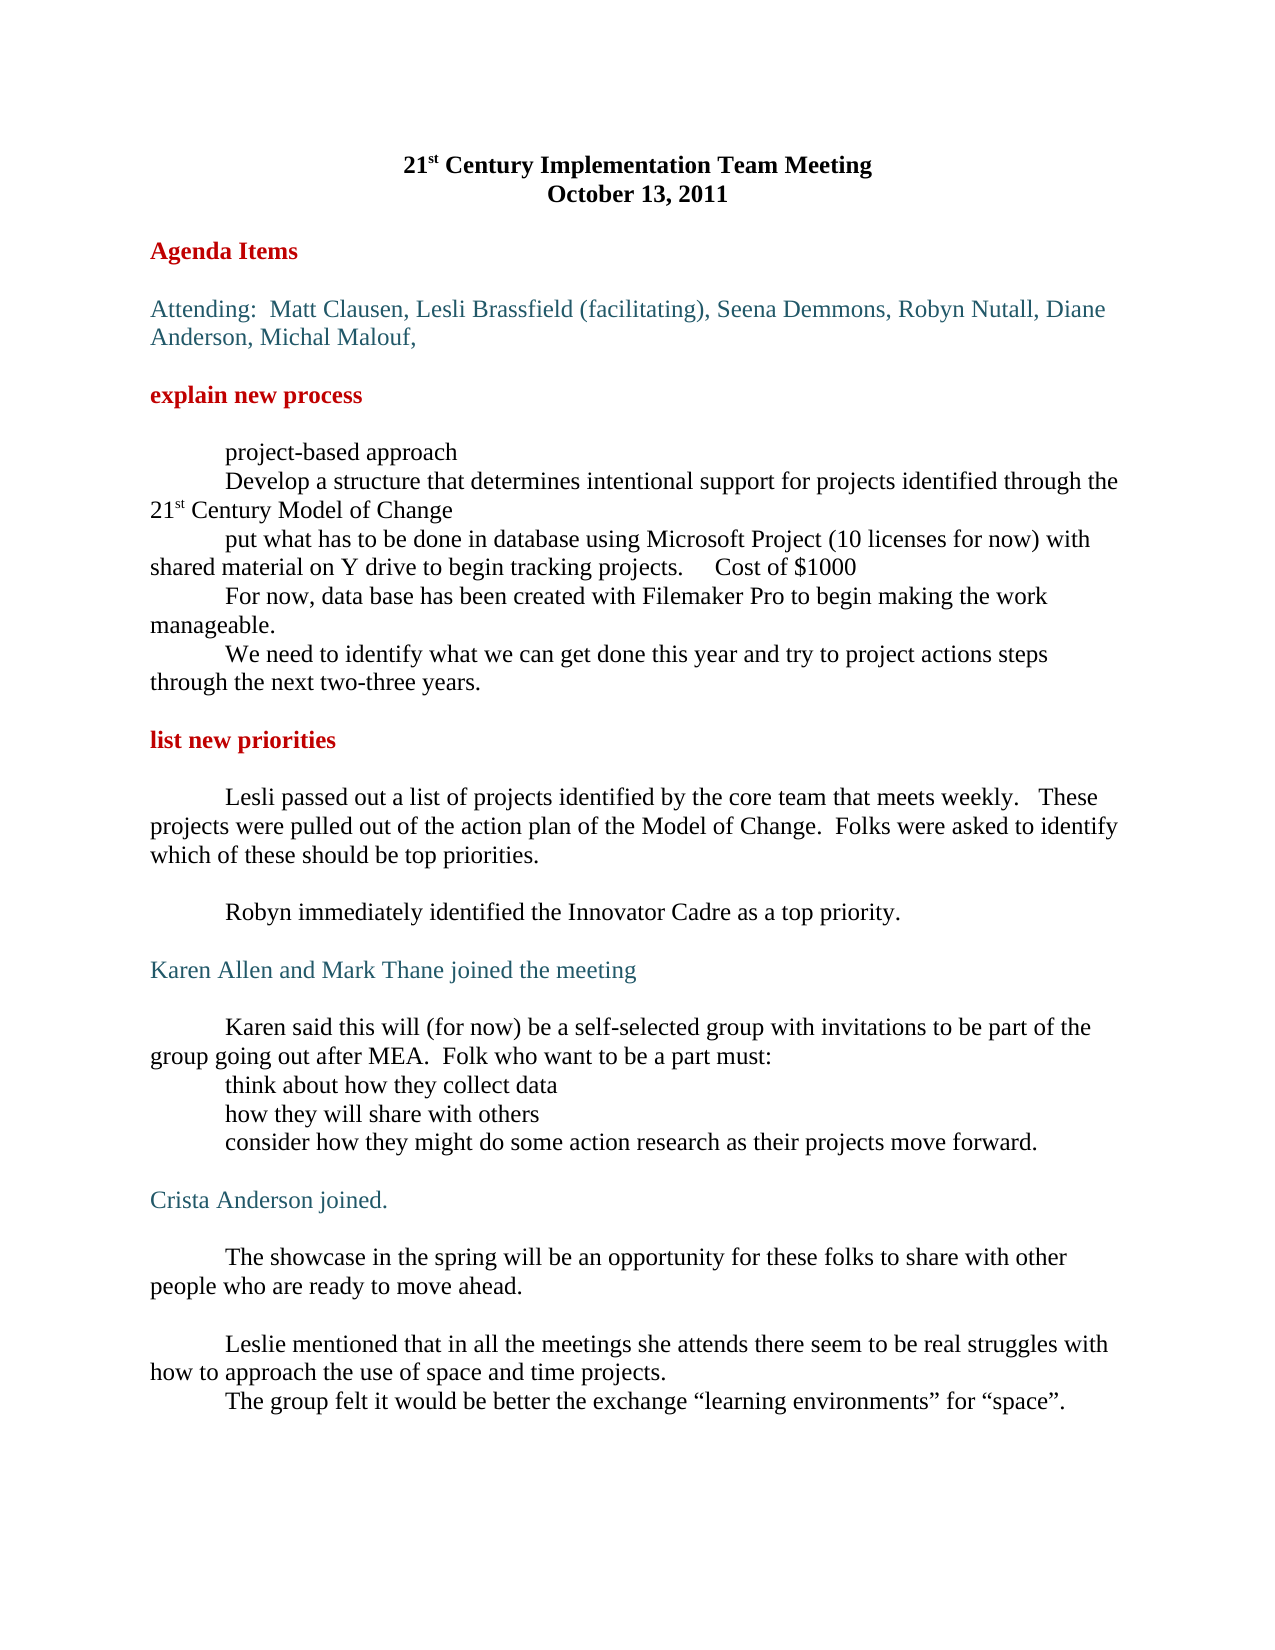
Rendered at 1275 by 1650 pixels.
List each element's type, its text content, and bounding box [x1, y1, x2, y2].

text The group felt it would be better the exchange “learning environments” for “space”. [150, 1386, 1125, 1415]
text Agenda Items [150, 236, 1125, 265]
text For now, data base has been created with Filemaker Pro to begin making the work manageable. [150, 581, 1125, 639]
text explain new process [150, 380, 1125, 409]
text October 13, 2011 [150, 179, 1125, 207]
text Karen Allen and Mark Thane joined the meeting [150, 955, 1125, 984]
text list new priorities [150, 725, 1125, 754]
text project-based approach [150, 437, 1125, 466]
text Leslie mentioned that in all the meetings she attends there seem to be real struggles with how to approach the use of space and time projects. [150, 1329, 1125, 1386]
text Develop a structure that determines intentional support for projects identified through the 21st Century Model of Change [150, 466, 1125, 524]
text consider how they might do some action research as their projects move forward. [150, 1127, 1125, 1156]
text Karen said this will (for now) be a self-selected group with invitations to be part of the group going out after MEA. Folk who want to be a part must: [150, 1012, 1125, 1070]
text Attending: Matt Clausen, Lesli Brassfield (facilitating), Seena Demmons, Robyn Nutall, Diane Anderson, Michal Malouf, [150, 294, 1125, 351]
text how they will share with others [150, 1099, 1125, 1127]
text Lesli passed out a list of projects identified by the core team that meets weekly. These projects were pulled out of the action plan of the Model of Change. Folks were asked to identify which of these should be top priorities. [150, 782, 1125, 869]
text The showcase in the spring will be an opportunity for these folks to share with other people who are ready to move ahead. [150, 1242, 1125, 1300]
text 21st Century Implementation Team Meeting [150, 150, 1125, 179]
text think about how they collect data [150, 1070, 1125, 1099]
text We need to identify what we can get done this year and try to project actions steps through the next two-three years. [150, 639, 1125, 696]
text Robyn immediately identified the Innovator Cadre as a top priority. [150, 897, 1125, 926]
text Crista Anderson joined. [150, 1185, 1125, 1214]
text put what has to be done in database using Microsoft Project (10 licenses for now) with shared material on Y drive to begin tracking projects. Cost of $1000 [150, 524, 1125, 581]
